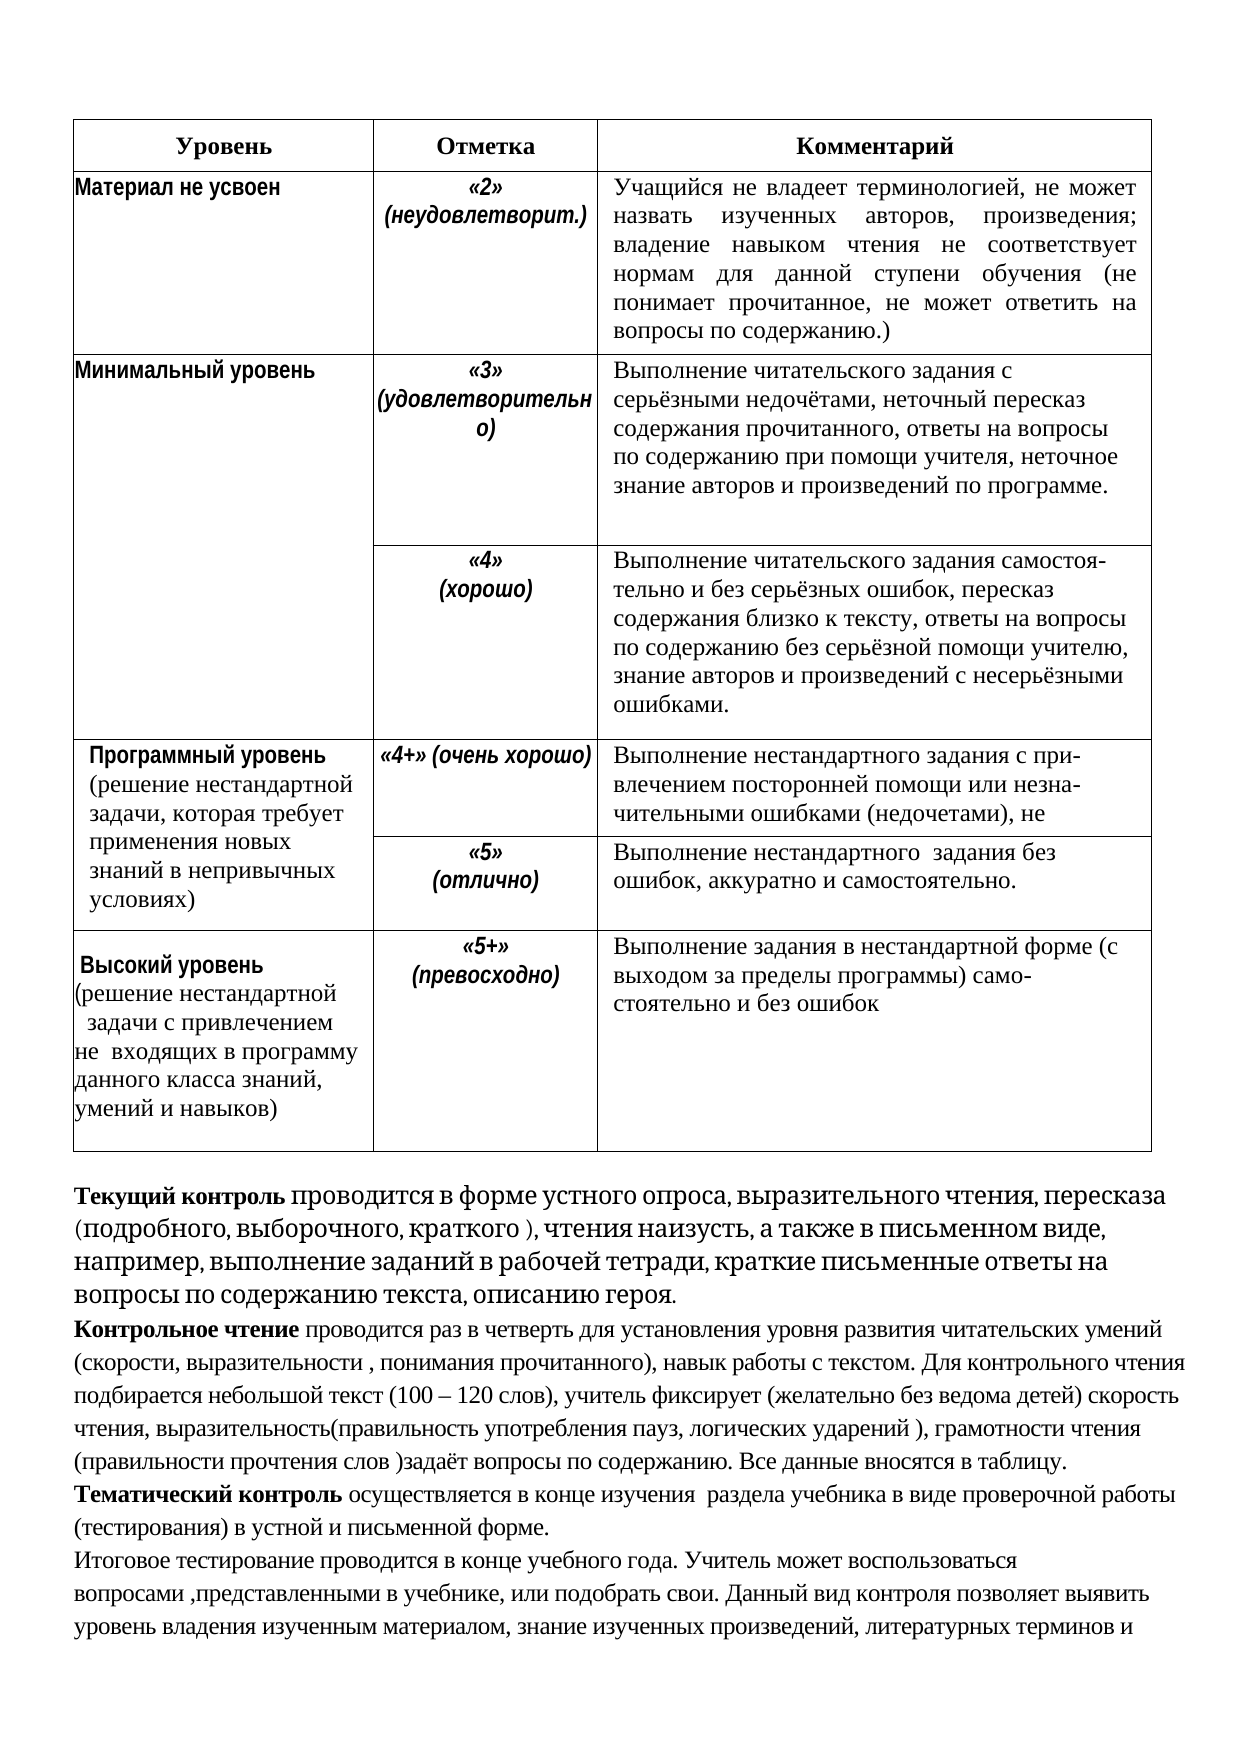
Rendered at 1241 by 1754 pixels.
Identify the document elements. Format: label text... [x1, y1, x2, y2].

table_header Уровень [74, 120, 373, 171]
text Текущий контроль проводится в форме устного опроса, выразительного чтения, пересказа (подробного, выборочного, краткого ), чтения наизусть, а также в письменном виде, например, выполнение заданий в рабочей тетради, краткие письменные ответы на вопросы по содержанию текста, описанию героя. [74, 1181, 1194, 1309]
table_cell Выполнение читательского задания самостоятельно и без серьёзных ошибок, пересказ содержания близко к тексту, ответы на вопросы по содержанию без серьёзной помощи учителю, знание авторов и произведений с несерьёзными ошибками. [598, 546, 1151, 739]
table_cell Учащийся не владеет терминологией, не может назвать изученных авторов, произведения; владение навыком чтения не соответствует нормам для данной ступени обучения (не понимает прочитанное, не может ответить на вопросы по содержанию.) [598, 172, 1151, 354]
table_cell «2» (неудовлетворит.) [374, 172, 597, 354]
table_cell «4» (хорошо) [374, 546, 597, 739]
table_cell Программный уровень (решение нестандартной задачи, которая требует применения новых знаний в непривычных условиях) [74, 740, 373, 930]
table_cell Выполнение читательского задания с серьёзными недочётами, неточный пересказ содержания прочитанного, ответы на вопросы по содержанию при помощи учителя, неточное знание авторов и произведений по программе. [598, 355, 1151, 544]
table_cell «4+» (очень хорошо) [374, 740, 597, 836]
table_cell Выполнение нестандартного задания с привлечением посторонней помощи или незначительными ошибками (недочетами), не влияющими на результат [598, 740, 1151, 836]
table_cell Выполнение нестандартного задания без ошибок, аккуратно и самостоятельно. [598, 837, 1151, 930]
text Контрольное чтение проводится раз в четверть для установления уровня развития читательских умений (скорости, выразительности , понимания прочитанного), навык работы с текстом. Для контрольного чтения подбирается небольшой текст (100 – 120 слов), учитель фиксирует (желательно без ведома детей) скорость чтения, выразительность(правильность употребления пауз, логических ударений ), грамотности чтения (правильности прочтения слов )задаёт вопросы по содержанию. Все данные вносятся в таблицу. [74, 1314, 1194, 1474]
text Тематический контроль осуществляется в конце изучения раздела учебника в виде проверочной работы (тестирования) в устной и письменной форме. [74, 1479, 1194, 1541]
table_header Комментарий [598, 120, 1151, 171]
table_cell «5» (отлично) [374, 837, 597, 930]
table_cell Высокий уровень (решение нестандартной задачи с привлечением не входящих в программу данного класса знаний, умений и навыков) [74, 931, 373, 1151]
table_cell «3» (удовлетворительно) [374, 355, 597, 544]
table_cell Минимальный уровень [74, 355, 373, 739]
table_cell Выполнение задания в нестандартной форме (с выходом за пределы программы) самостоятельно и без ошибок [598, 931, 1151, 1151]
table_cell Материал не усвоен [74, 172, 373, 354]
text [74, 1545, 1194, 1639]
table_header Отметка [374, 120, 597, 171]
table_cell «5+» (превосходно) [374, 931, 597, 1151]
